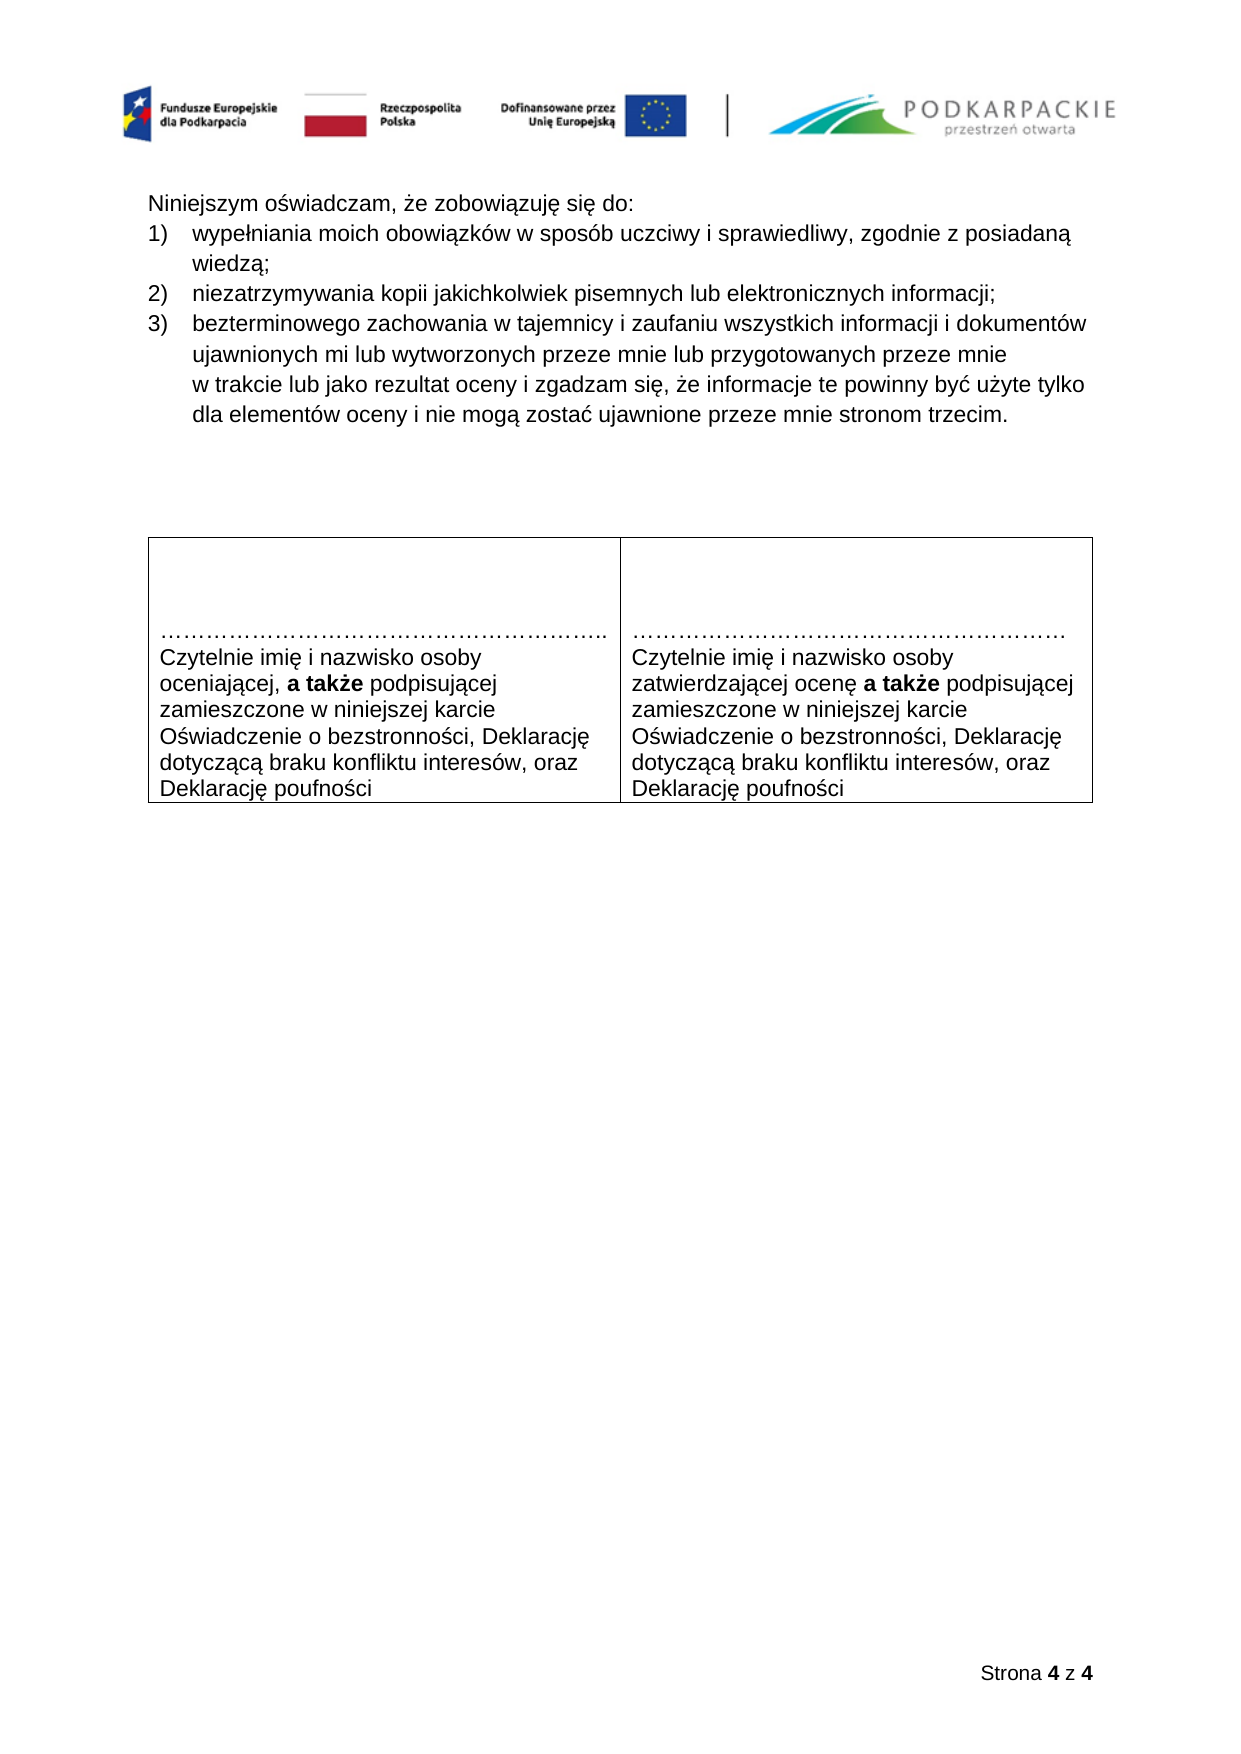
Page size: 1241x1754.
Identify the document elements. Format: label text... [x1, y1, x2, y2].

table_header ………………………………………………….. Czytelnie imię i nazwisko osoby oceniającej, a także podpisującej zamieszczone w niniejszej karcie Oświadczenie o bezstronności, Deklarację dotyczącą braku konfliktu interesów, oraz Deklarację poufności [149, 538, 620, 802]
picture [111, 72, 1129, 156]
list niezatrzymywania kopii jakichkolwiek pisemnych lub elektronicznych informacji; [148, 280, 1093, 306]
text Niniejszym oświadczam, że zobowiązuję się do: [148, 148, 1093, 216]
list wypełniania moich obowiązków w sposób uczciwy i sprawiedliwy, zgodnie z posiadaną wiedzą; [148, 220, 1093, 276]
table_header ………………………………………………… Czytelnie imię i nazwisko osoby zatwierdzającej ocenę a także podpisującej zamieszczone w niniejszej karcie Oświadczenie o bezstronności, Deklarację dotyczącą braku konfliktu interesów, oraz Deklarację poufności [621, 538, 1092, 802]
list bezterminowego zachowania w tajemnicy i zaufaniu wszystkich informacji i dokumentów ujawnionych mi lub wytworzonych przeze mnie lub przygotowanych przeze mnie w trakcie lub jako rezultat oceny i zgadzam się, że informacje te powinny być użyte tylko dla elementów oceny i nie mogą zostać ujawnione przeze mnie stronom trzecim. [148, 310, 1093, 427]
